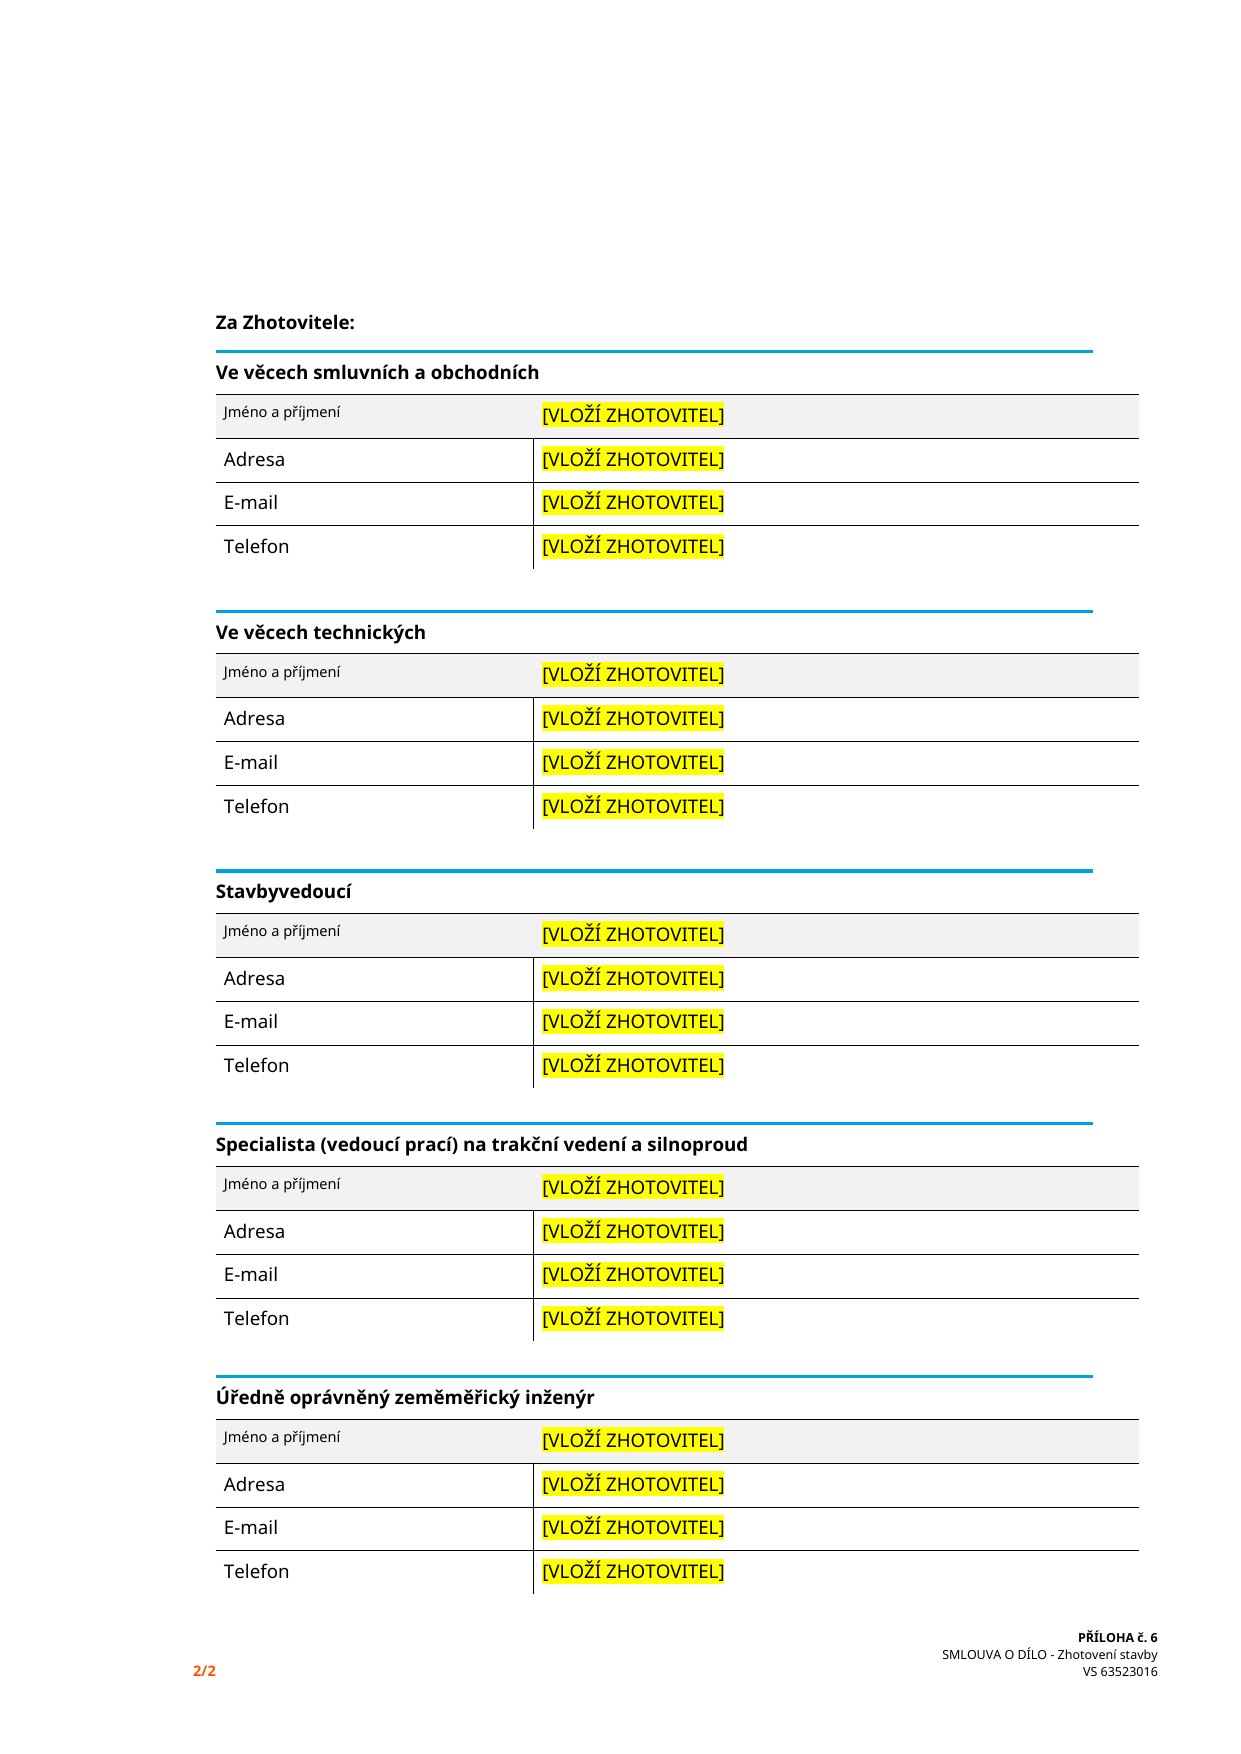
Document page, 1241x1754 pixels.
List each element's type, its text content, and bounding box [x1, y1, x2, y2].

text Za Zhotovitele: [216, 309, 1093, 335]
table_header Jméno a příjmení [216, 1167, 534, 1210]
table_cell [VLOŽÍ ZHOTOVITEL] [534, 526, 1139, 569]
table_header [VLOŽÍ ZHOTOVITEL] [534, 654, 1139, 697]
table_cell Adresa [216, 698, 533, 741]
table_cell Telefon [216, 1551, 533, 1594]
table_cell Adresa [216, 958, 533, 1001]
table_cell [VLOŽÍ ZHOTOVITEL] [534, 1551, 1139, 1594]
text Specialista (vedoucí prací) na trakční vedení a silnoproud [216, 1125, 1093, 1157]
table_cell E-mail [216, 742, 533, 785]
table_cell E-mail [216, 1255, 533, 1297]
table_cell Adresa [216, 439, 533, 481]
table_cell [VLOŽÍ ZHOTOVITEL] [534, 1002, 1139, 1044]
table_cell [VLOŽÍ ZHOTOVITEL] [534, 958, 1139, 1001]
table_cell Telefon [216, 526, 533, 569]
table_cell Telefon [216, 1046, 533, 1088]
table_cell Telefon [216, 786, 533, 829]
table_header Jméno a příjmení [216, 654, 534, 697]
table_cell [VLOŽÍ ZHOTOVITEL] [534, 439, 1139, 481]
text Stavbyvedoucí [216, 873, 1093, 904]
table_header Jméno a příjmení [216, 395, 534, 438]
table_cell E-mail [216, 483, 533, 525]
table_cell Telefon [216, 1299, 533, 1341]
text Ve věcech technických [216, 613, 1093, 644]
table_cell [VLOŽÍ ZHOTOVITEL] [534, 483, 1139, 525]
table_header Jméno a příjmení [216, 914, 534, 957]
table_cell Adresa [216, 1211, 533, 1253]
table_cell [VLOŽÍ ZHOTOVITEL] [534, 1046, 1139, 1088]
table_header [VLOŽÍ ZHOTOVITEL] [534, 1167, 1139, 1210]
table_cell [VLOŽÍ ZHOTOVITEL] [534, 742, 1139, 785]
table_cell [VLOŽÍ ZHOTOVITEL] [534, 1508, 1139, 1550]
table_cell [VLOŽÍ ZHOTOVITEL] [534, 1211, 1139, 1253]
table_cell [VLOŽÍ ZHOTOVITEL] [534, 1299, 1139, 1341]
table_cell [VLOŽÍ ZHOTOVITEL] [534, 698, 1139, 741]
text Úředně oprávněný zeměměřický inženýr [216, 1378, 1093, 1410]
table_header [VLOŽÍ ZHOTOVITEL] [534, 914, 1139, 957]
table_cell [VLOŽÍ ZHOTOVITEL] [534, 1464, 1139, 1506]
table_cell E-mail [216, 1508, 533, 1550]
table_cell [VLOŽÍ ZHOTOVITEL] [534, 1255, 1139, 1297]
table_header Jméno a příjmení [216, 1420, 534, 1463]
table_cell Adresa [216, 1464, 533, 1506]
table_cell [VLOŽÍ ZHOTOVITEL] [534, 786, 1139, 829]
table_header [VLOŽÍ ZHOTOVITEL] [534, 1420, 1139, 1463]
text Ve věcech smluvních a obchodních [216, 353, 1093, 385]
table_cell E-mail [216, 1002, 533, 1044]
table_header [VLOŽÍ ZHOTOVITEL] [534, 395, 1139, 438]
